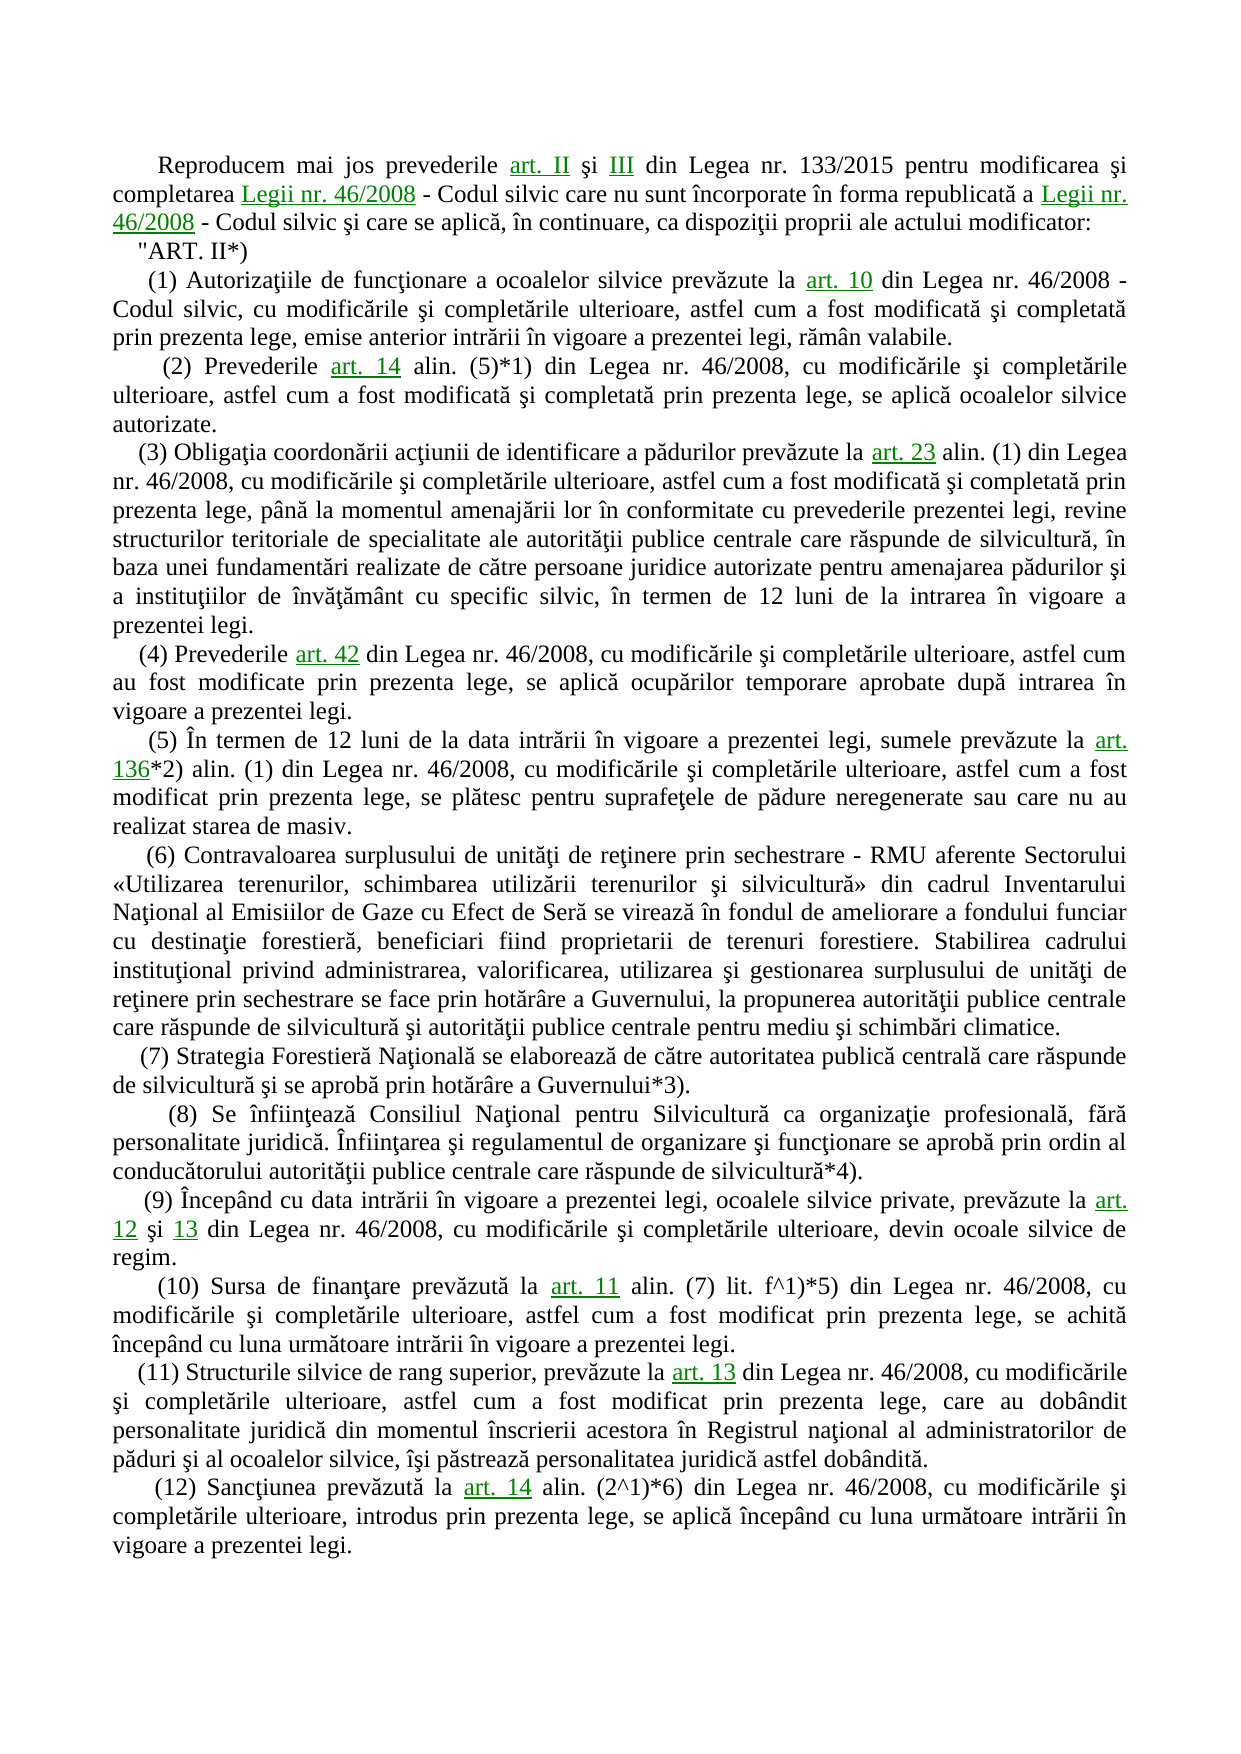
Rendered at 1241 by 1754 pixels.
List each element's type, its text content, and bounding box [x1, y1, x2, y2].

text "ART. II*) [112, 236, 1128, 265]
text (2) Prevederile art. 14 alin. (5)*1) din Legea nr. 46/2008, cu modificările şi completările ulterioare, astfel cum a fost modificată şi completată prin prezenta lege, se aplică ocoalelor silvice autorizate. [112, 351, 1128, 437]
text (8) Se înfiinţează Consiliul Naţional pentru Silvicultură ca organizaţie profesională, fără personalitate juridică. Înfiinţarea şi regulamentul de organizare şi funcţionare se aprobă prin ordin al conducătorului autorităţii publice centrale care răspunde de silvicultură*4). [112, 1099, 1128, 1185]
text (12) Sancţiunea prevăzută la art. 14 alin. (2^1)*6) din Legea nr. 46/2008, cu modificările şi completările ulterioare, introdus prin prezenta lege, se aplică începând cu luna următoare intrării în vigoare a prezentei legi. [112, 1472, 1128, 1559]
text (10) Sursa de finanţare prevăzută la art. 11 alin. (7) lit. f^1)*5) din Legea nr. 46/2008, cu modificările şi completările ulterioare, astfel cum a fost modificat prin prezenta lege, se achită începând cu luna următoare intrării în vigoare a prezentei legi. [112, 1271, 1128, 1357]
text Reproducem mai jos prevederile art. II şi III din Legea nr. 133/2015 pentru modificarea şi completarea Legii nr. 46/2008 - Codul silvic care nu sunt încorporate în forma republicată a Legii nr. 46/2008 - Codul silvic şi care se aplică, în continuare, ca dispoziţii proprii ale actului modificator: [112, 150, 1128, 236]
text (3) Obligaţia coordonării acţiunii de identificare a pădurilor prevăzute la art. 23 alin. (1) din Legea nr. 46/2008, cu modificările şi completările ulterioare, astfel cum a fost modificată şi completată prin prezenta lege, până la momentul amenajării lor în conformitate cu prevederile prezentei legi, revine structurilor teritoriale de specialitate ale autorităţii publice centrale care răspunde de silvicultură, în baza unei fundamentări realizate de către persoane juridice autorizate pentru amenajarea pădurilor şi a instituţiilor de învăţământ cu specific silvic, în termen de 12 luni de la intrarea în vigoare a prezentei legi. [112, 437, 1128, 639]
text (1) Autorizaţiile de funcţionare a ocoalelor silvice prevăzute la art. 10 din Legea nr. 46/2008 - Codul silvic, cu modificările şi completările ulterioare, astfel cum a fost modificată şi completată prin prezenta lege, emise anterior intrării în vigoare a prezentei legi, rămân valabile. [112, 265, 1128, 351]
text (6) Contravaloarea surplusului de unităţi de reţinere prin sechestrare - RMU aferente Sectorului «Utilizarea terenurilor, schimbarea utilizării terenurilor şi silvicultură» din cadrul Inventarului Naţional al Emisiilor de Gaze cu Efect de Seră se virează în fondul de ameliorare a fondului funciar cu destinaţie forestieră, beneficiari fiind proprietarii de terenuri forestiere. Stabilirea cadrului instituţional privind administrarea, valorificarea, utilizarea şi gestionarea surplusului de unităţi de reţinere prin sechestrare se face prin hotărâre a Guvernului, la propunerea autorităţii publice centrale care răspunde de silvicultură şi autorităţii publice centrale pentru mediu şi schimbări climatice. [112, 840, 1128, 1041]
text (9) Începând cu data intrării în vigoare a prezentei legi, ocoalele silvice private, prevăzute la art. 12 şi 13 din Legea nr. 46/2008, cu modificările şi completările ulterioare, devin ocoale silvice de regim. [112, 1185, 1128, 1271]
text (7) Strategia Forestieră Naţională se elaborează de către autoritatea publică centrală care răspunde de silvicultură şi se aprobă prin hotărâre a Guvernului*3). [112, 1041, 1128, 1099]
text (4) Prevederile art. 42 din Legea nr. 46/2008, cu modificările şi completările ulterioare, astfel cum au fost modificate prin prezenta lege, se aplică ocupărilor temporare aprobate după intrarea în vigoare a prezentei legi. [112, 639, 1128, 725]
text (11) Structurile silvice de rang superior, prevăzute la art. 13 din Legea nr. 46/2008, cu modificările şi completările ulterioare, astfel cum a fost modificat prin prezenta lege, care au dobândit personalitate juridică din momentul înscrierii acestora în Registrul naţional al administratorilor de păduri şi al ocoalelor silvice, îşi păstrează personalitatea juridică astfel dobândită. [112, 1357, 1128, 1472]
text (5) În termen de 12 luni de la data intrării în vigoare a prezentei legi, sumele prevăzute la art. 136*2) alin. (1) din Legea nr. 46/2008, cu modificările şi completările ulterioare, astfel cum a fost modificat prin prezenta lege, se plătesc pentru suprafeţele de pădure neregenerate sau care nu au realizat starea de masiv. [112, 725, 1128, 840]
